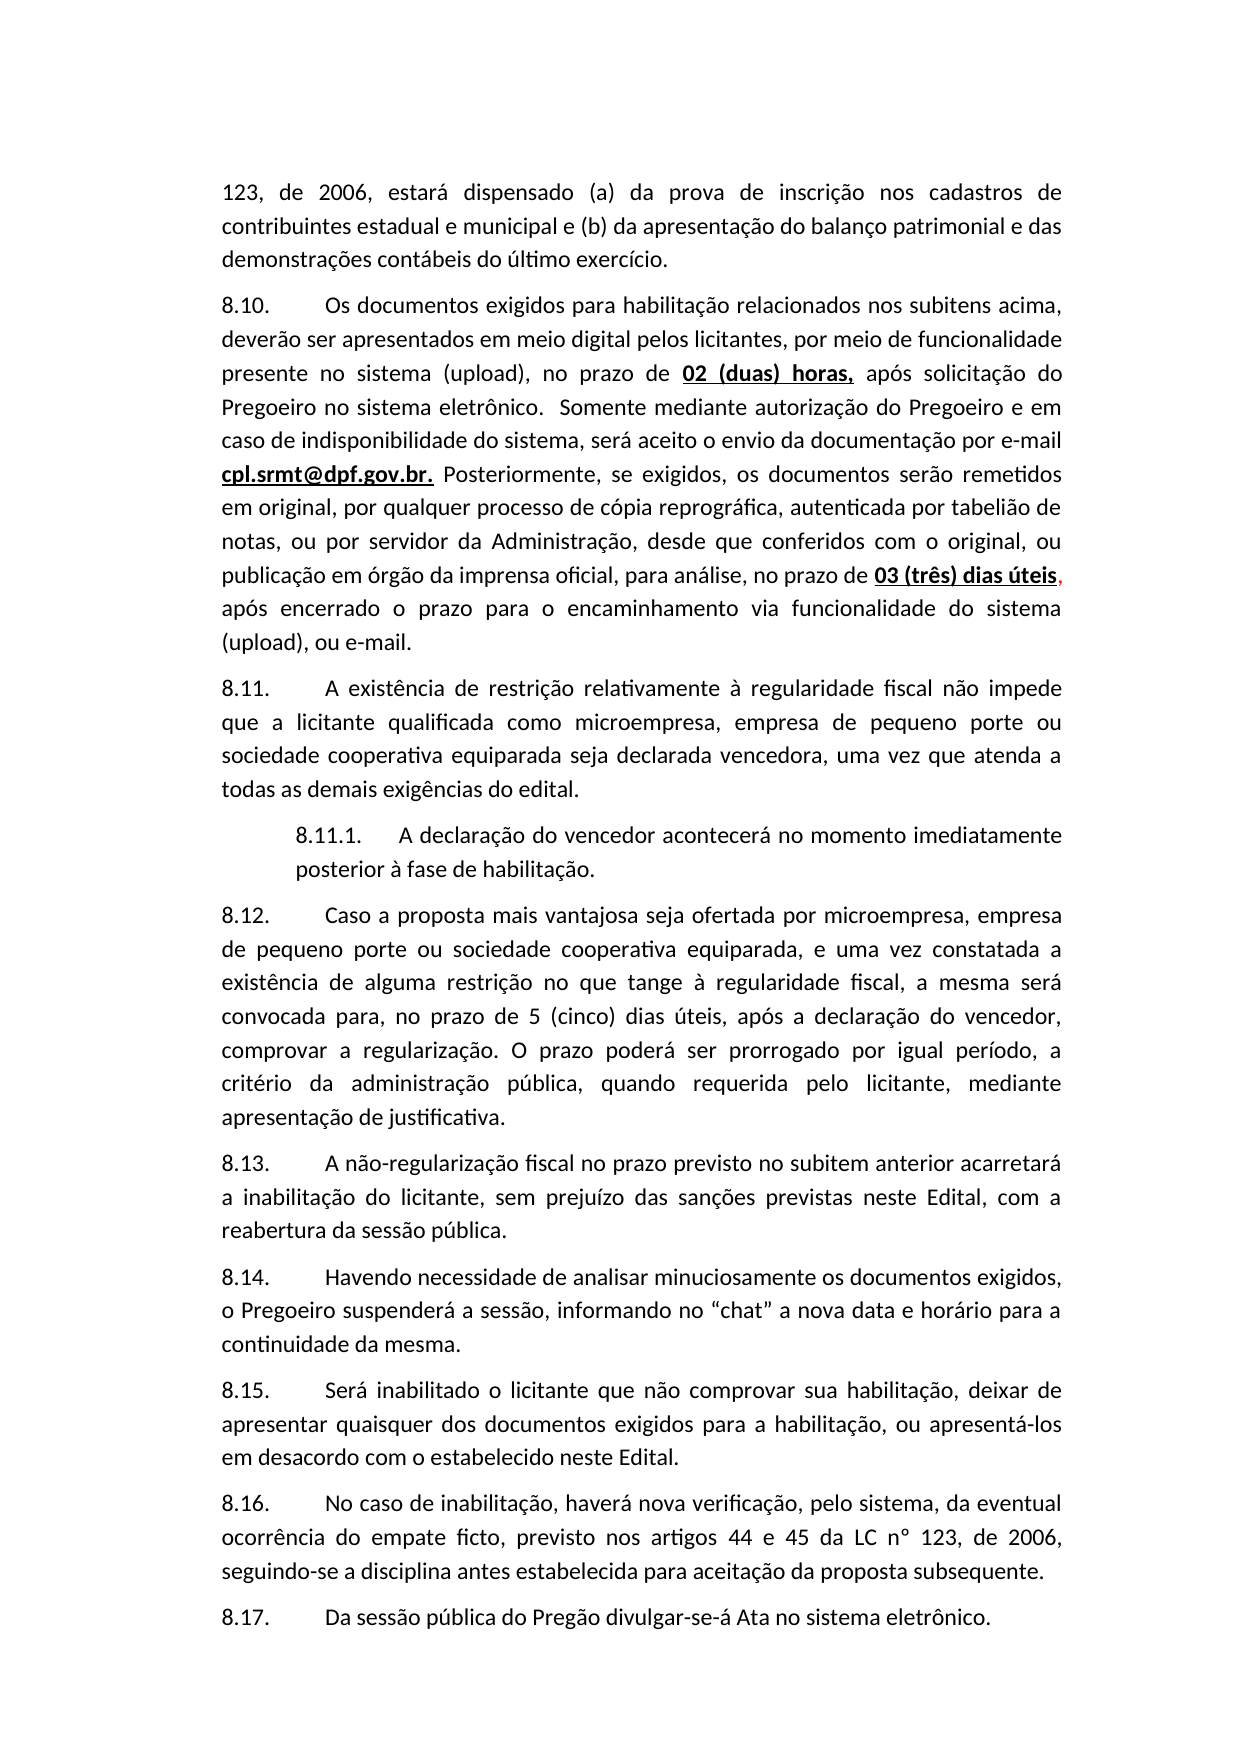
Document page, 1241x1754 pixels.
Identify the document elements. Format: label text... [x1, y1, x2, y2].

list A existência de restrição relativamente à regularidade fiscal não impede que a licitante qualificada como microempresa, empresa de pequeno porte ou sociedade cooperativa equiparada seja declarada vencedora, uma vez que atenda a todas as demais exigências do edital. [221, 673, 1063, 803]
list Os documentos exigidos para habilitação relacionados nos subitens acima, deverão ser apresentados em meio digital pelos licitantes, por meio de funcionalidade presente no sistema (upload), no prazo de 02 (duas) horas, após solicitação do Pregoeiro no sistema eletrônico. Somente mediante autorização do Pregoeiro e em caso de indisponibilidade do sistema, será aceito o envio da documentação por e-mail cpl.srmt@dpf.gov.br. Posteriormente, se exigidos, os documentos serão remetidos em original, por qualquer processo de cópia reprográfica, autenticada por tabelião de notas, ou por servidor da Administração, desde que conferidos com o original, ou publicação em órgão da imprensa oficial, para análise, no prazo de 03 (três) dias úteis, após encerrado o prazo para o encaminhamento via funcionalidade do sistema (upload), ou e-mail. [221, 291, 1063, 656]
list Havendo necessidade de analisar minuciosamente os documentos exigidos, o Pregoeiro suspenderá a sessão, informando no “chat” a nova data e horário para a continuidade da mesma. [221, 1262, 1063, 1358]
list Caso a proposta mais vantajosa seja ofertada por microempresa, empresa de pequeno porte ou sociedade cooperativa equiparada, e uma vez constatada a existência de alguma restrição no que tange à regularidade fiscal, a mesma será convocada para, no prazo de 5 (cinco) dias úteis, após a declaração do vencedor, comprovar a regularização. O prazo poderá ser prorrogado por igual período, a critério da administração pública, quando requerida pelo licitante, mediante apresentação de justificativa. [221, 900, 1063, 1131]
list A não-regularização fiscal no prazo previsto no subitem anterior acarretará a inabilitação do licitante, sem prejuízo das sanções previstas neste Edital, com a reabertura da sessão pública. [221, 1148, 1063, 1245]
list No caso de inabilitação, haverá nova verificação, pelo sistema, da eventual ocorrência do empate ficto, previsto nos artigos 44 e 45 da LC nº 123, de 2006, seguindo-se a disciplina antes estabelecida para aceitação da proposta subsequente. [221, 1488, 1063, 1585]
list A declaração do vencedor acontecerá no momento imediatamente posterior à fase de habilitação. [295, 820, 1063, 883]
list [221, 177, 1063, 274]
list Da sessão pública do Pregão divulgar-se-á Ata no sistema eletrônico. [221, 1602, 1063, 1631]
list Será inabilitado o licitante que não comprovar sua habilitação, deixar de apresentar quaisquer dos documentos exigidos para a habilitação, ou apresentá-los em desacordo com o estabelecido neste Edital. [221, 1375, 1063, 1472]
